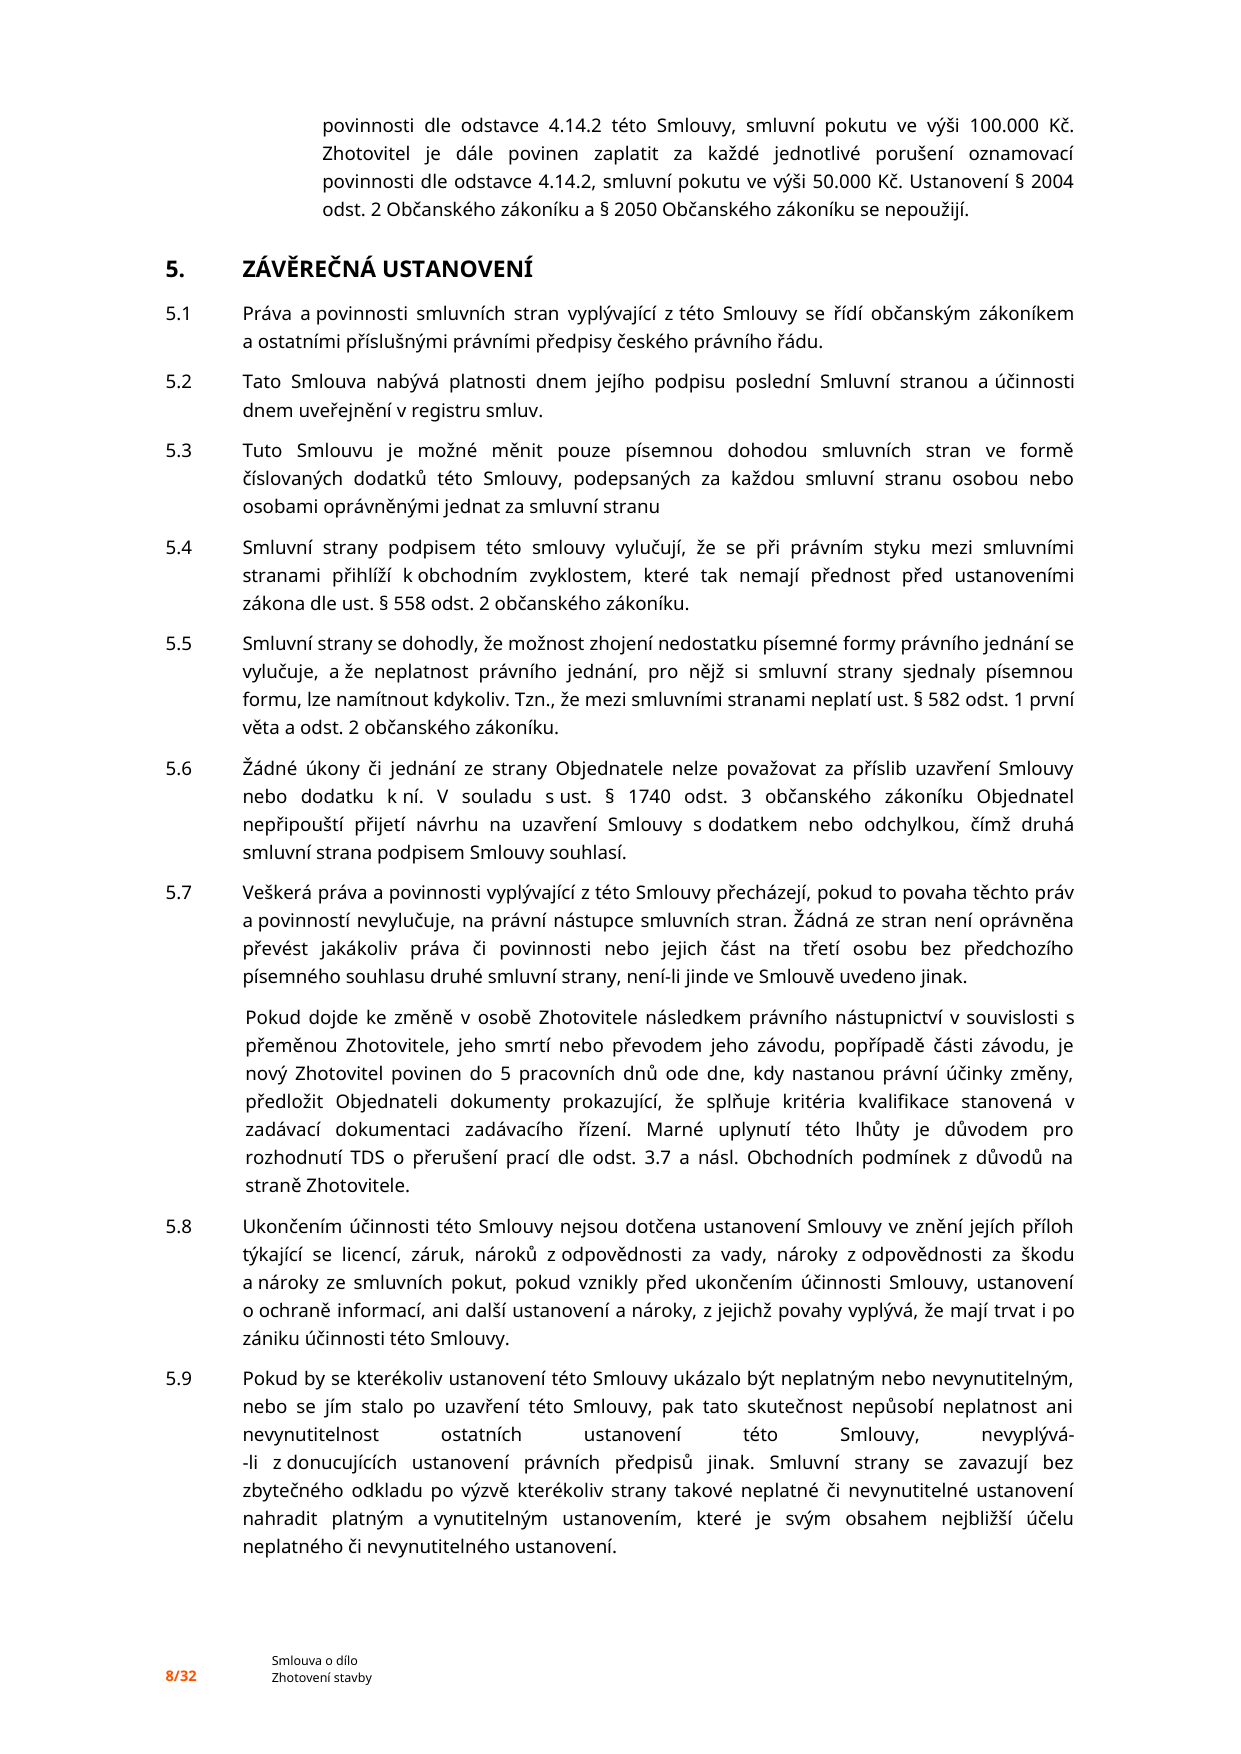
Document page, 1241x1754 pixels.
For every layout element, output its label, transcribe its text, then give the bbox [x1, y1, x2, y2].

text Veškerá práva a povinnosti vyplývající z této Smlouvy přecházejí, pokud to povaha těchto práv a povinností nevylučuje, na právní nástupce smluvních stran. Žádná ze stran není oprávněna převést jakákoliv práva či povinnosti nebo jejich část na třetí osobu bez předchozího písemného souhlasu druhé smluvní strany, není-li jinde ve Smlouvě uvedeno jinak. [165, 880, 1075, 989]
text Pokud by se kterékoliv ustanovení této Smlouvy ukázalo být neplatným nebo nevynutitelným, nebo se jím stalo po uzavření této Smlouvy, pak tato skutečnost nepůsobí neplatnost ani nevynutitelnost ostatních ustanovení této Smlouvy, nevyplývá- -li z donucujících ustanovení právních předpisů jinak. Smluvní strany se zavazují bez zbytečného odkladu po výzvě kterékoliv strany takové neplatné či nevynutitelné ustanovení nahradit platným a vynutitelným ustanovením, které je svým obsahem nejbližší účelu neplatného či nevynutitelného ustanovení. [165, 1366, 1075, 1559]
text Tuto Smlouvu je možné měnit pouze písemnou dohodou smluvních stran ve formě číslovaných dodatků této Smlouvy, podepsaných za každou smluvní stranu osobou nebo osobami oprávněnými jednat za smluvní stranu [165, 437, 1075, 519]
text Žádné úkony či jednání ze strany Objednatele nelze považovat za příslib uzavření Smlouvy nebo dodatku k ní. V souladu s ust. § 1740 odst. 3 občanského zákoníku Objednatel nepřipouští přijetí návrhu na uzavření Smlouvy s dodatkem nebo odchylkou, čímž druhá smluvní strana podpisem Smlouvy souhlasí. [165, 755, 1075, 865]
text Práva a povinnosti smluvních stran vyplývající z této Smlouvy se řídí občanským zákoníkem a ostatními příslušnými právními předpisy českého právního řádu. [165, 300, 1075, 354]
text Smluvní strany podpisem této smlouvy vylučují, že se při právním styku mezi smluvními stranami přihlíží k obchodním zvyklostem, které tak nemají přednost před ustanoveními zákona dle ust. § 558 odst. 2 občanského zákoníku. [165, 534, 1075, 616]
text Ukončením účinnosti této Smlouvy nejsou dotčena ustanovení Smlouvy ve znění jejích příloh týkající se licencí, záruk, nároků z odpovědnosti za vady, nároky z odpovědnosti za škodu a nároky ze smluvních pokut, pokud vznikly před ukončením účinnosti Smlouvy, ustanovení o ochraně informací, ani další ustanovení a nároky, z jejichž povahy vyplývá, že mají trvat i po zániku účinnosti této Smlouvy. [165, 1213, 1075, 1351]
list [239, 112, 1075, 222]
list Pokud dojde ke změně v osobě Zhotovitele následkem právního nástupnictví v souvislosti s přeměnou Zhotovitele, jeho smrtí nebo převodem jeho závodu, popřípadě části závodu, je nový Zhotovitel povinen do 5 pracovních dnů ode dne, kdy nastanou právní účinky změny, předložit Objednateli dokumenty prokazující, že splňuje kritéria kvalifikace stanovená v zadávací dokumentaci zadávacího řízení. Marné uplynutí této lhůty je důvodem pro rozhodnutí TDS o přerušení prací dle odst. 3.7 a násl. Obchodních podmínek z důvodů na straně Zhotovitele. [245, 1004, 1075, 1198]
text Smluvní strany se dohodly, že možnost zhojení nedostatku písemné formy právního jednání se vylučuje, a že neplatnost právního jednání, pro nějž si smluvní strany sjednaly písemnou formu, lze namítnout kdykoliv. Tzn., že mezi smluvními stranami neplatí ust. § 582 odst. 1 první věta a odst. 2 občanského zákoníku. [165, 631, 1075, 740]
list ZÁVĚREČNÁ USTANOVENÍ [165, 253, 1075, 285]
text Tato Smlouva nabývá platnosti dnem jejího podpisu poslední Smluvní stranou a účinnosti dnem uveřejnění v registru smluv. [165, 369, 1075, 422]
